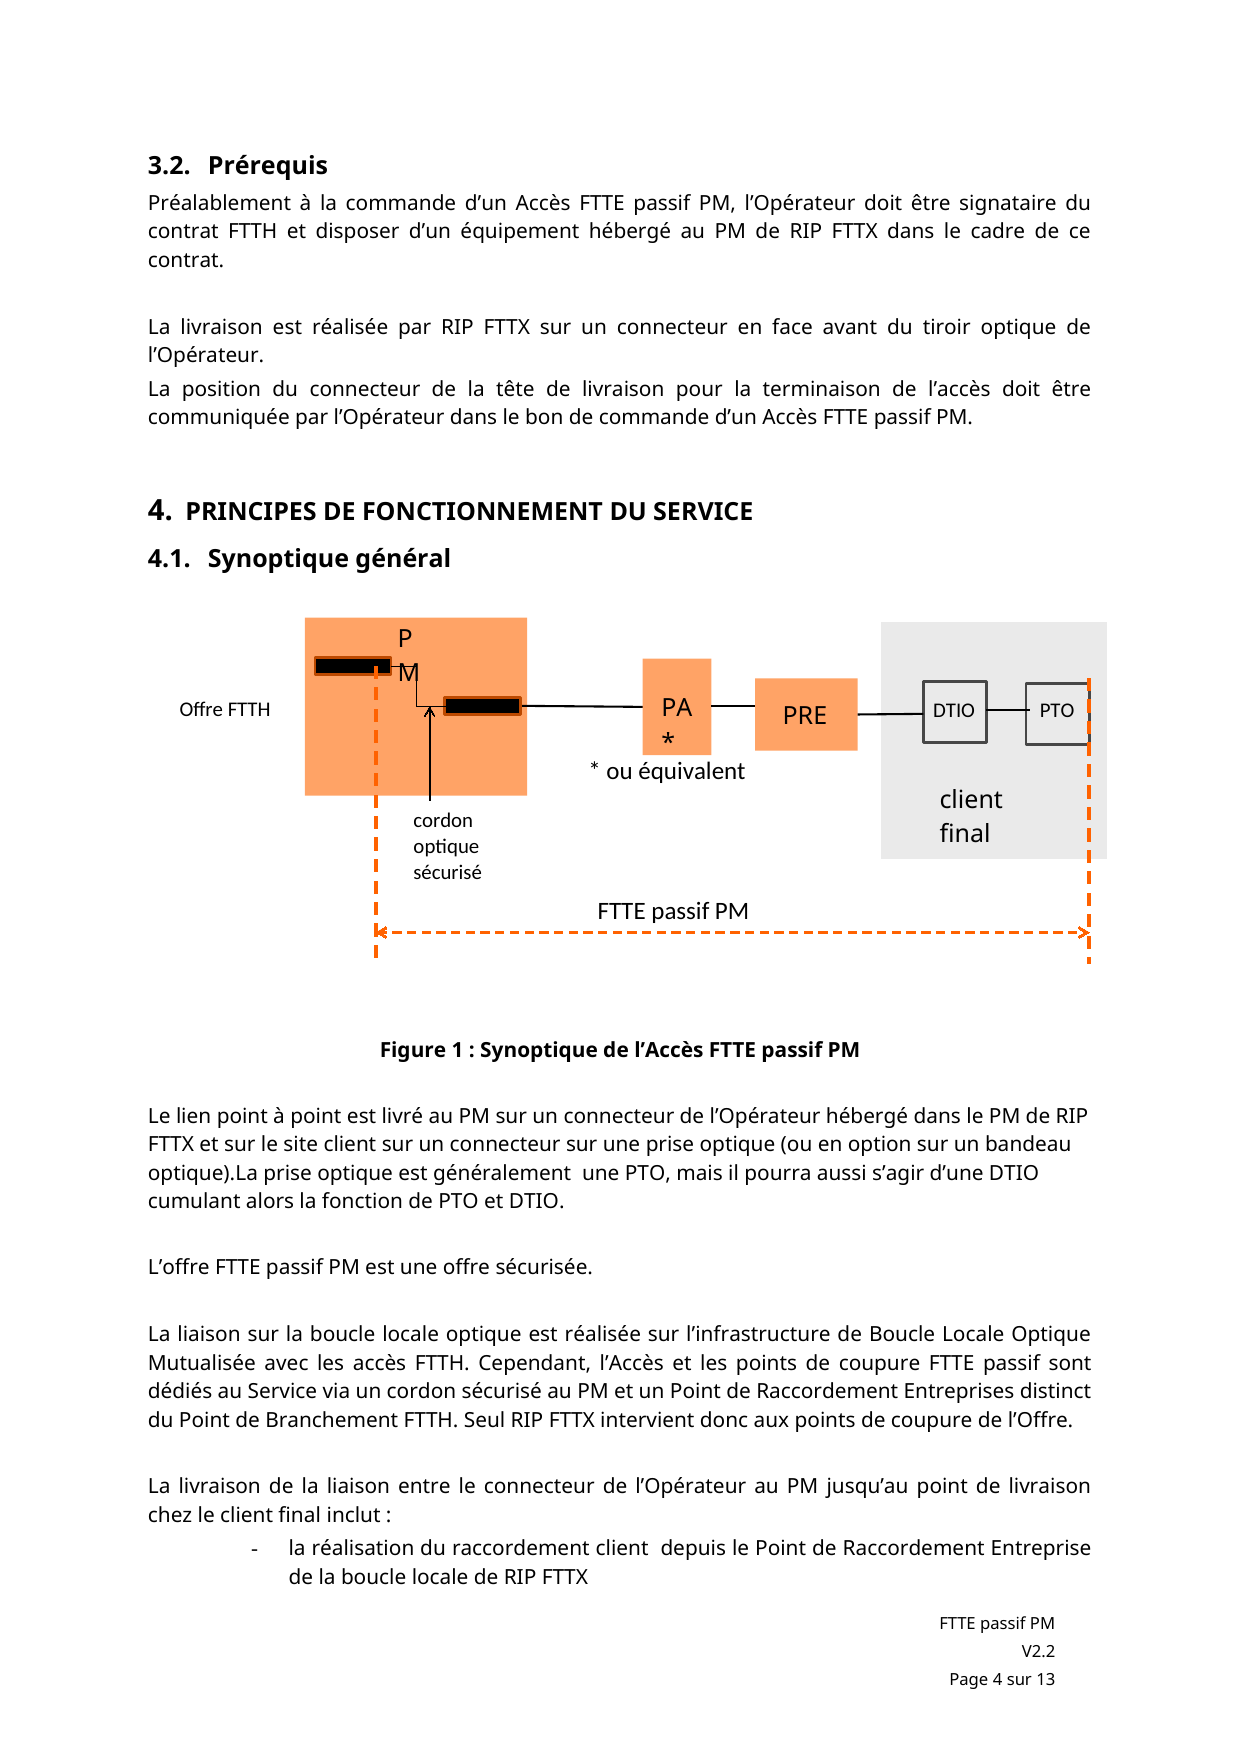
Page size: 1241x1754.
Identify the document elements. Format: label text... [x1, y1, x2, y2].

subtitle Synoptique général [148, 541, 1092, 575]
text Le lien point à point est livré au PM sur un connecteur de l’Opérateur hébergé dans le PM de RIP FTTX et sur le site client sur un connecteur sur une prise optique (ou en option sur un bandeau optique).La prise optique est généralement une PTO, mais il pourra aussi s’agir d’une DTIO cumulant alors la fonction de PTO et DTIO. [148, 1101, 1092, 1215]
text La position du connecteur de la tête de livraison pour la terminaison de l’accès doit être communiquée par l’Opérateur dans le bon de commande d’un Accès FTTE passif PM. [148, 374, 1092, 431]
text La livraison de la liaison entre le connecteur de l’Opérateur au PM jusqu’au point de livraison chez le client final inclut : [148, 1472, 1092, 1528]
text La livraison est réalisée par RIP FTTX sur un connecteur en face avant du tiroir optique de l’Opérateur. [148, 312, 1092, 369]
list la réalisation du raccordement client depuis le Point de Raccordement Entreprise de la boucle locale de RIP FTTX [251, 1533, 1092, 1590]
text La liaison sur la boucle locale optique est réalisée sur l’infrastructure de Boucle Locale Optique Mutualisée avec les accès FTTH. Cependant, l’Accès et les points de coupure FTTE passif sont dédiés au Service via un cordon sécurisé au PM et un Point de Raccordement Entreprises distinct du Point de Branchement FTTH. Seul RIP FTTX intervient donc aux points de coupure de l’Offre. [148, 1319, 1092, 1433]
subtitle Prérequis [148, 148, 1092, 182]
text L’offre FTTE passif PM est une offre sécurisée. [148, 1252, 1092, 1281]
subtitle Principes de fonctionnement du Service [148, 489, 1092, 529]
text Figure 1 : Synoptique de l’Accès FTTE passif PM [148, 1035, 1092, 1063]
text Préalablement à la commande d’un Accès FTTE passif PM, l’Opérateur doit être signataire du contrat FTTH et disposer d’un équipement hébergé au PM de RIP FTTX dans le cadre de ce contrat. [148, 188, 1092, 273]
